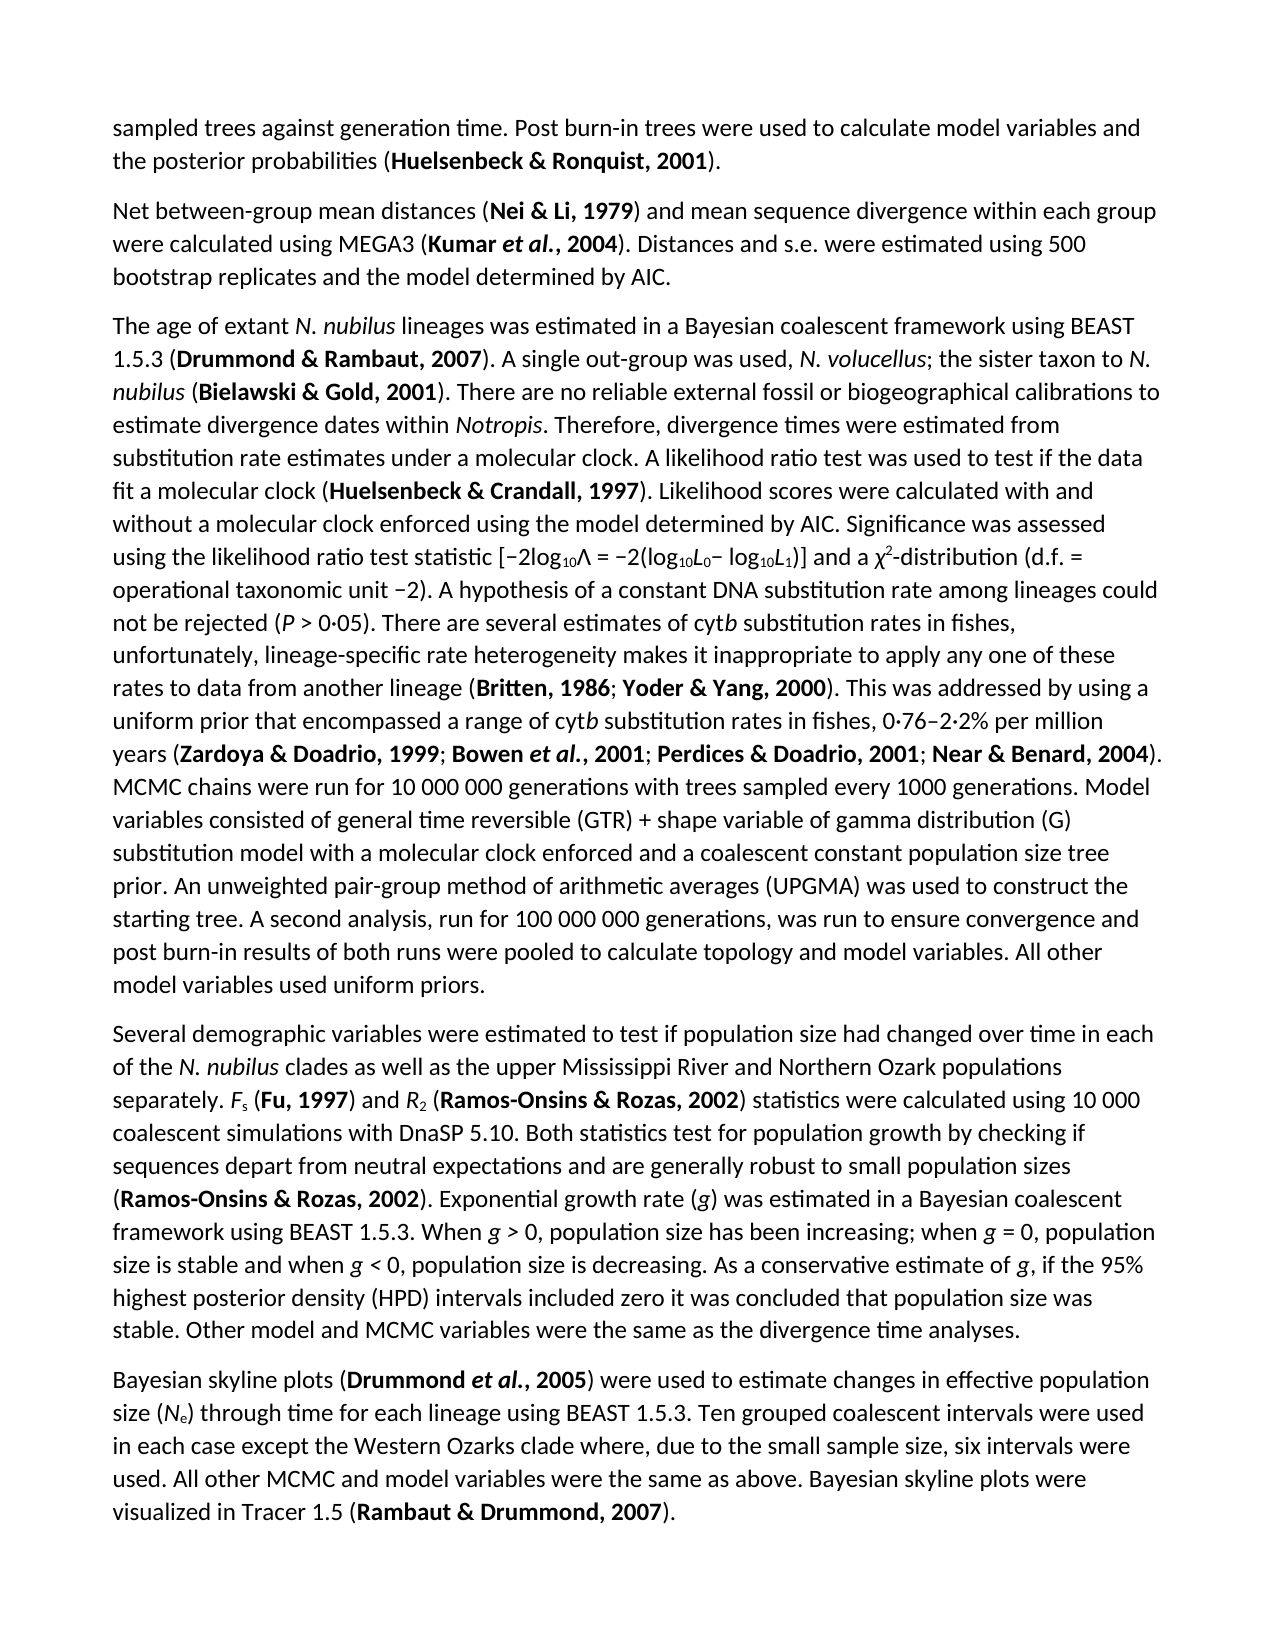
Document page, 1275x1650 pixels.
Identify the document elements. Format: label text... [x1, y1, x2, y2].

text The age of extant N. nubilus lineages was estimated in a Bayesian coalescent framework using BEAST 1.5.3 (Drummond & Rambaut, 2007). A single out-group was used, N. volucellus; the sister taxon to N. nubilus (Bielawski & Gold, 2001). There are no reliable external fossil or biogeographical calibrations to estimate divergence dates within Notropis. Therefore, divergence times were estimated from substitution rate estimates under a molecular clock. A likelihood ratio test was used to test if the data fit a molecular clock (Huelsenbeck & Crandall, 1997). Likelihood scores were calculated with and without a molecular clock enforced using the model determined by AIC. Significance was assessed using the likelihood ratio test statistic [−2log10Λ = −2(log10L0− log10L1)] and a χ2-distribution (d.f. = operational taxonomic unit −2). A hypothesis of a constant DNA substitution rate among lineages could not be rejected (P > 0·05). There are several estimates of cytb substitution rates in fishes, unfortunately, lineage-specific rate heterogeneity makes it inappropriate to apply any one of these rates to data from another lineage (Britten, 1986; Yoder & Yang, 2000). This was addressed by using a uniform prior that encompassed a range of cytb substitution rates in fishes, 0·76–2·2% per million years (Zardoya & Doadrio, 1999; Bowen et al., 2001; Perdices & Doadrio, 2001; Near & Benard, 2004). MCMC chains were run for 10 000 000 generations with trees sampled every 1000 generations. Model variables consisted of general time reversible (GTR) + shape variable of gamma distribution (G) substitution model with a molecular clock enforced and a coalescent constant population size tree prior. An unweighted pair-group method of arithmetic averages (UPGMA) was used to construct the starting tree. A second analysis, run for 100 000 000 generations, was run to ensure convergence and post burn-in results of both runs were pooled to calculate topology and model variables. All other model variables used uniform priors. [112, 310, 1162, 999]
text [112, 112, 1162, 176]
text Net between-group mean distances (Nei & Li, 1979) and mean sequence divergence within each group were calculated using MEGA3 (Kumar et al., 2004). Distances and s.e. were estimated using 500 bootstrap replicates and the model determined by AIC. [112, 195, 1162, 291]
text Several demographic variables were estimated to test if population size had changed over time in each of the N. nubilus clades as well as the upper Mississippi River and Northern Ozark populations separately. Fs (Fu, 1997) and R2 (Ramos-Onsins & Rozas, 2002) statistics were calculated using 10 000 coalescent simulations with DnaSP 5.10. Both statistics test for population growth by checking if sequences depart from neutral expectations and are generally robust to small population sizes (Ramos-Onsins & Rozas, 2002). Exponential growth rate (g) was estimated in a Bayesian coalescent framework using BEAST 1.5.3. When g > 0, population size has been increasing; when g = 0, population size is stable and when g < 0, population size is decreasing. As a conservative estimate of g, if the 95% highest posterior density (HPD) intervals included zero it was concluded that population size was stable. Other model and MCMC variables were the same as the divergence time analyses. [112, 1018, 1162, 1345]
text Bayesian skyline plots (Drummond et al., 2005) were used to estimate changes in effective population size (Ne) through time for each lineage using BEAST 1.5.3. Ten grouped coalescent intervals were used in each case except the Western Ozarks clade where, due to the small sample size, six intervals were used. All other MCMC and model variables were the same as above. Bayesian skyline plots were visualized in Tracer 1.5 (Rambaut & Drummond, 2007). [112, 1364, 1162, 1526]
